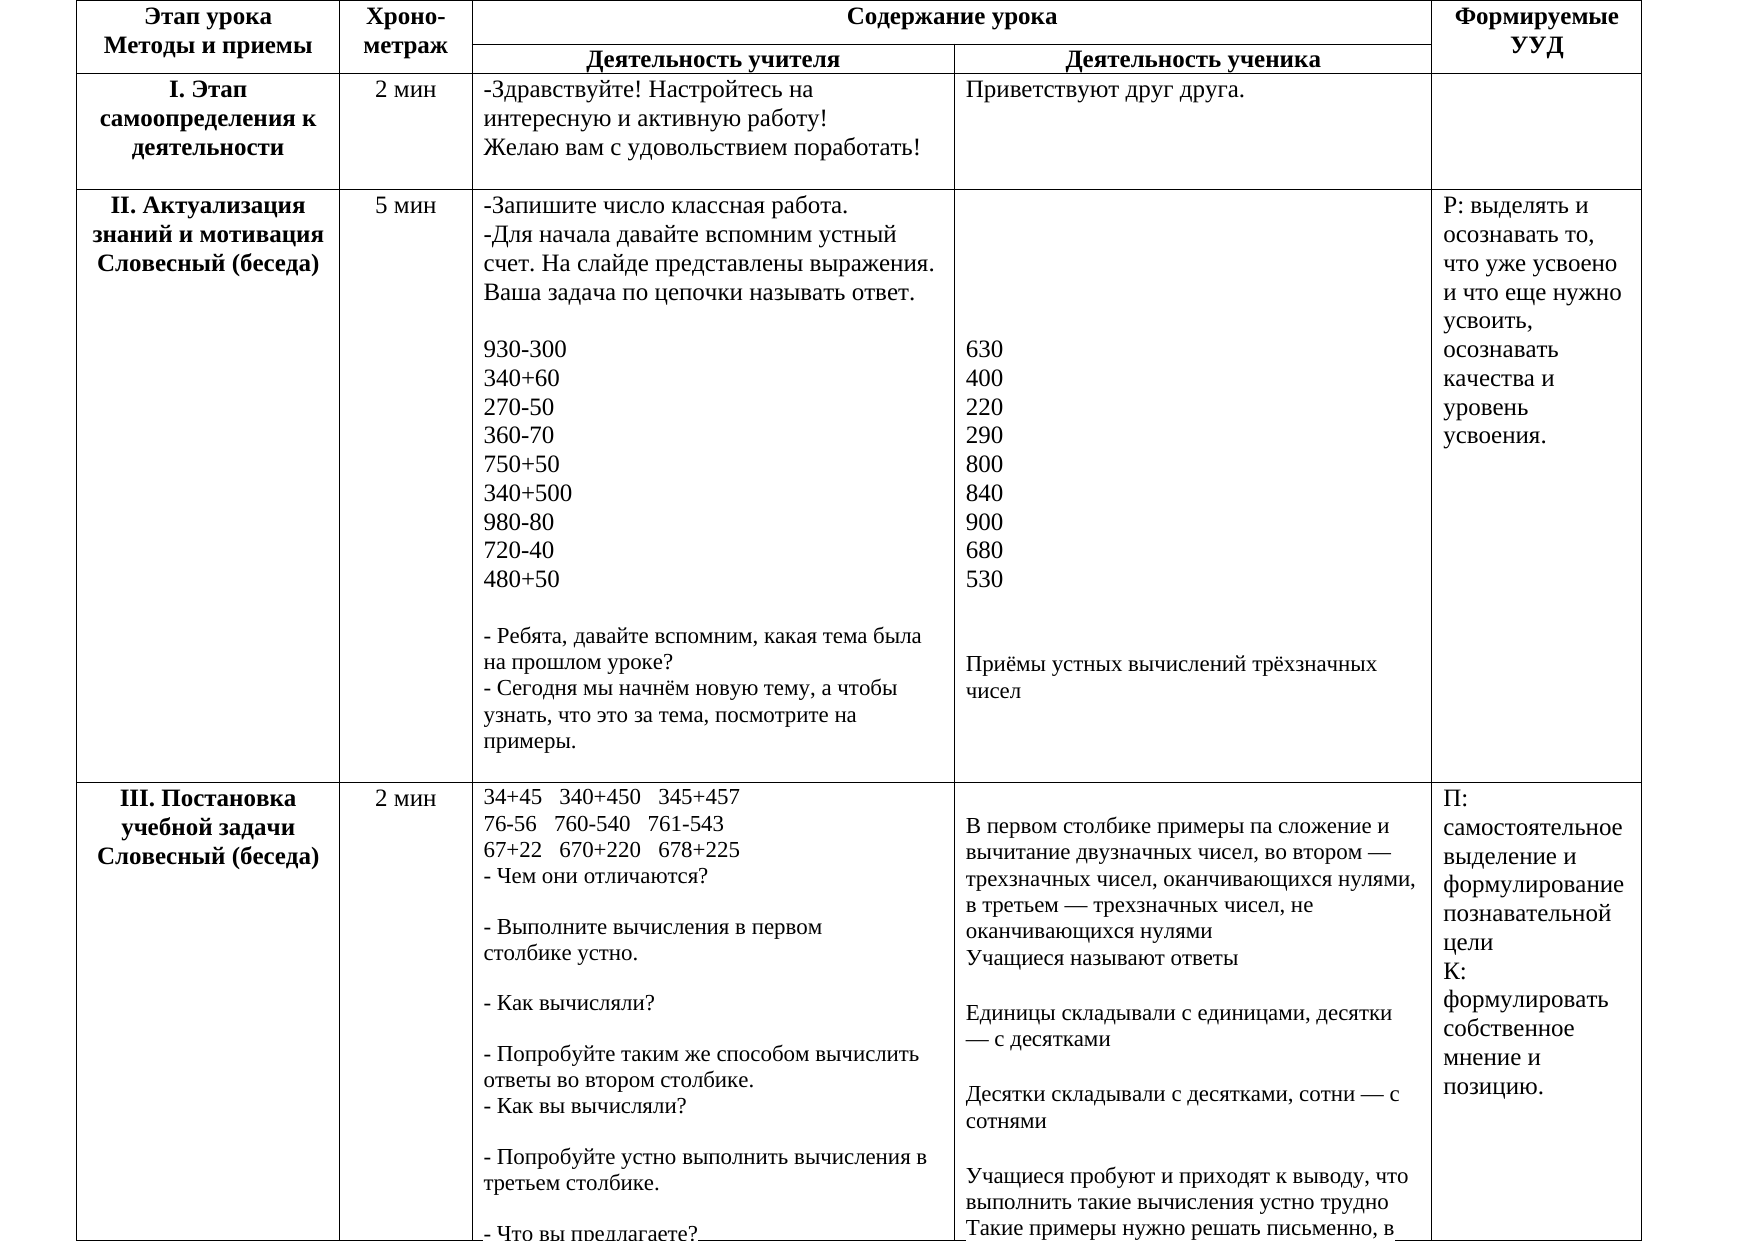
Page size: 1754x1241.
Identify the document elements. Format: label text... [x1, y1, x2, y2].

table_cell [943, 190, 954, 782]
table_header Этап урока Методы и приемы [77, 1, 339, 73]
table_cell [1432, 74, 1641, 189]
table_cell -Здравствуйте! Настройтесь на интересную и активную работу! Желаю вам с удовольствием поработать! [473, 74, 954, 189]
table_header Хроно-метраж [340, 1, 472, 73]
table_cell 5 мин [340, 190, 472, 782]
table_cell В первом столбике примеры па сложение и вычитание двузначных чисел, во втором — трехзначных чисел, оканчивающихся нулями, в третьем — трехзначных чисел, не оканчивающихся нулями Учащиеся называют ответы Единицы складывали с единицами, десятки — с десятками Десятки складывали с десятками, сотни — с сотнями Учащиеся пробуют и приходят к выводу, что выполнить такие вычисления устно трудно Такие примеры нужно решать письменно, в столбик [955, 783, 1431, 1240]
table_header Формируемые УУД [1432, 1, 1641, 73]
table_cell II. Актуализация знаний и мотивация Словесный (беседа) [77, 190, 339, 782]
table_cell Р: выделять и осознавать то, что уже усвоено и что еще нужно усвоить, осознавать качества и уровень усвоения. [1432, 190, 1641, 782]
table_cell Приветствуют друг друга. [955, 74, 1431, 189]
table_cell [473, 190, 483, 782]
table_cell I. Этап самоопределения к деятельности [77, 74, 339, 189]
table_cell Деятельность учителя [473, 45, 954, 73]
table_cell III. Постановка учебной задачи Словесный (беседа) [77, 783, 339, 1240]
table_cell П: самостоятельное выделение и формулирование познавательной цели К: формулировать собственное мнение и позицию. [1432, 783, 1641, 1240]
table_cell Деятельность ученика [955, 45, 1431, 73]
table_cell 2 мин [340, 783, 472, 1240]
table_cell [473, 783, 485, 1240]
table_cell 34+45 340+450 345+457 76-56 760-540 761-543 67+22 670+220 678+225 - Чем они отличаются? - Выполните вычисления в первом столбике устно. - Как вычисляли? - Попробуйте таким же способом вычислить ответы во втором столбике. - Как вы вычисляли? - Попробуйте устно выполнить вычисления в третьем столбике. - Что вы предлагаете? - Сформулируйте тему и задачи урока. [860, 783, 954, 1240]
table_header Содержание урока [473, 1, 1431, 43]
table_cell 630 400 220 290 800 840 900 680 530 Приёмы устных вычислений трёхзначных чисел [955, 190, 1431, 782]
table_cell 2 мин [340, 74, 472, 189]
